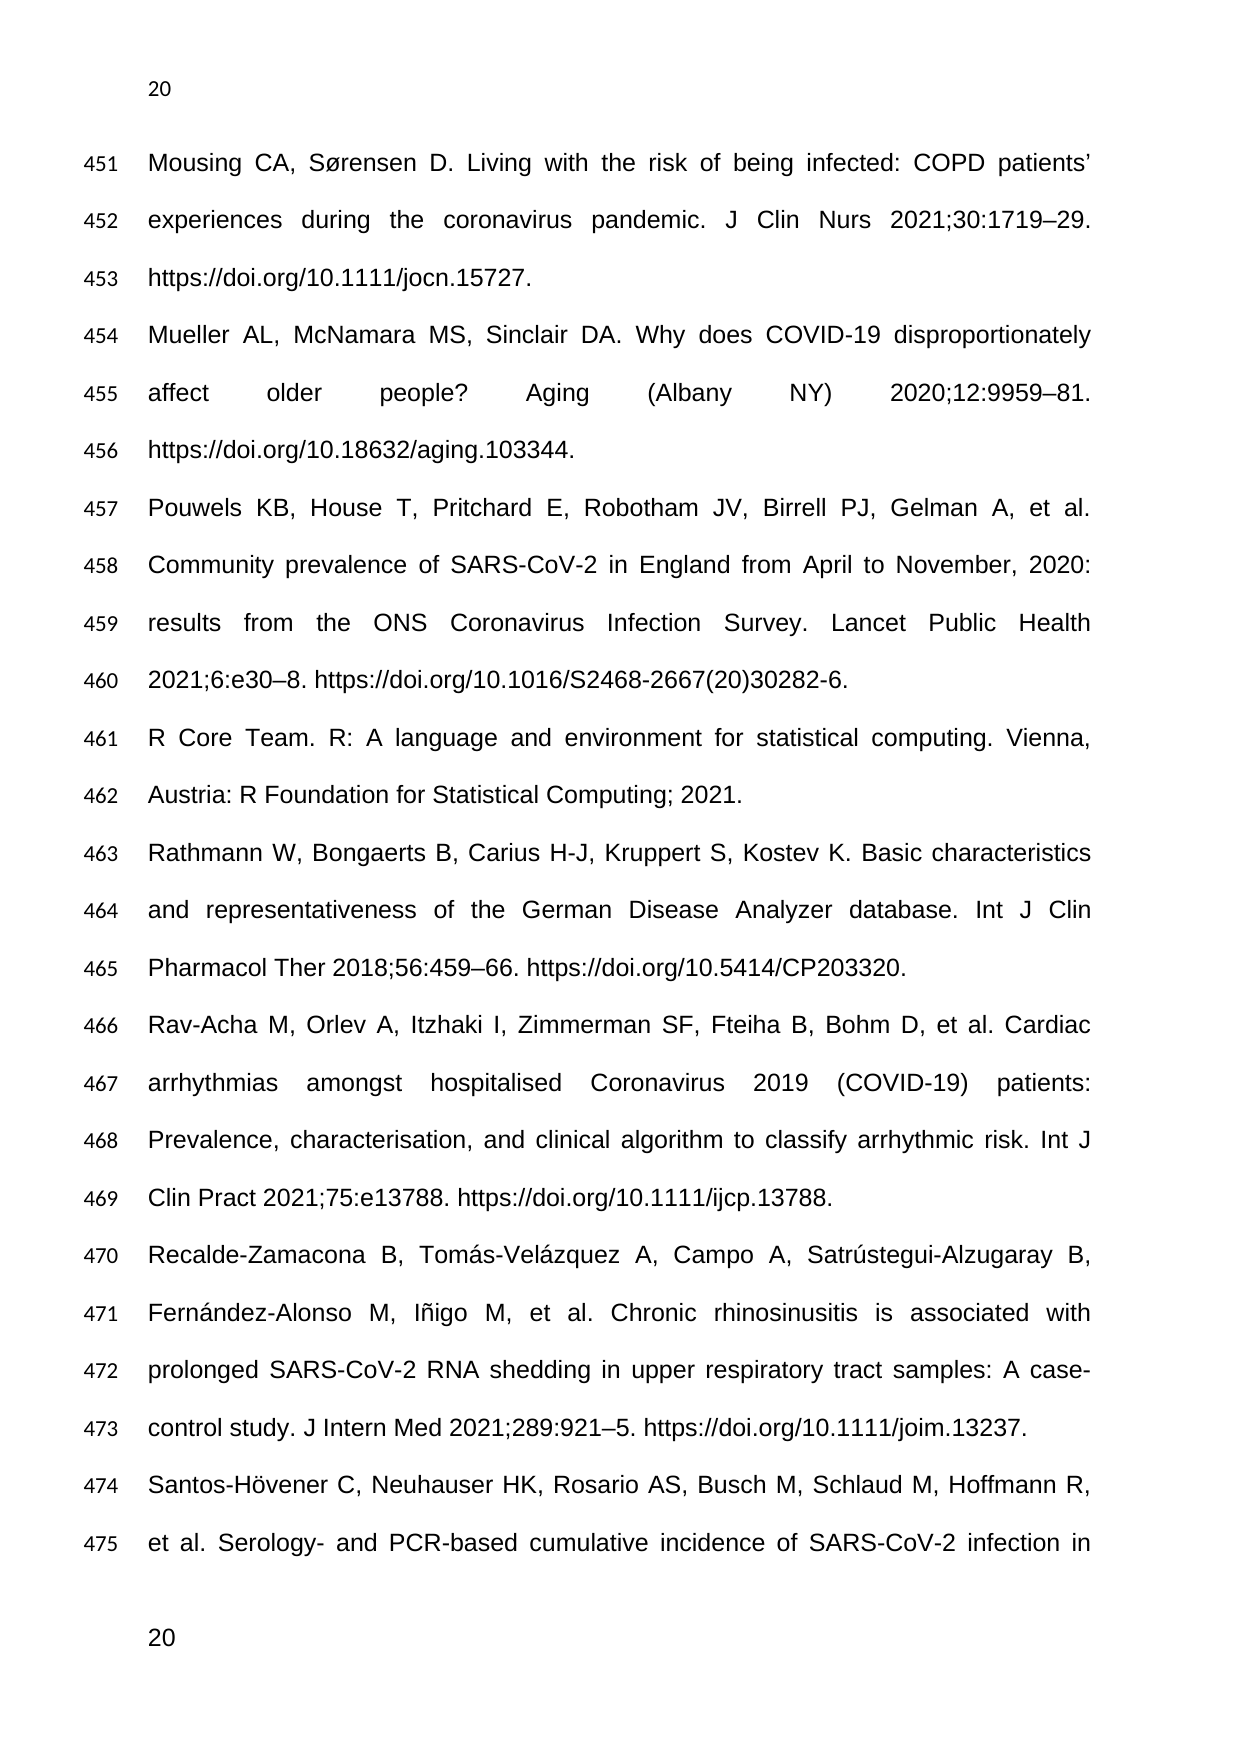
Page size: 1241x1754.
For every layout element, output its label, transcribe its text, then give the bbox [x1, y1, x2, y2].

text Mueller AL, McNamara MS, Sinclair DA. Why does COVID-19 disproportionately affect older people? Aging (Albany NY) 2020;12:9959–81. https://doi.org/10.18632/aging.103344. [148, 320, 1093, 464]
text Recalde-Zamacona B, Tomás-Velázquez A, Campo A, Satrústegui-Alzugaray B, Fernández-Alonso M, Iñigo M, et al. Chronic rhinosinusitis is associated with prolonged SARS-CoV-2 RNA shedding in upper respiratory tract samples: A case-control study. J Intern Med 2021;289:921–5. https://doi.org/10.1111/joim.13237. [148, 1240, 1093, 1441]
text Rav-Acha M, Orlev A, Itzhaki I, Zimmerman SF, Fteiha B, Bohm D, et al. Cardiac arrhythmias amongst hospitalised Coronavirus 2019 (COVID-19) patients: Prevalence, characterisation, and clinical algorithm to classify arrhythmic risk. Int J Clin Pract 2021;75:e13788. https://doi.org/10.1111/ijcp.13788. [148, 1010, 1093, 1211]
text R Core Team. R: A language and environment for statistical computing. Vienna, Austria: R Foundation for Statistical Computing; 2021. [148, 723, 1093, 809]
text Mousing CA, Sørensen D. Living with the risk of being infected: COPD patients’ experiences during the coronavirus pandemic. J Clin Nurs 2021;30:1719–29. https://doi.org/10.1111/jocn.15727. [148, 148, 1093, 291]
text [148, 1470, 1093, 1556]
text Rathmann W, Bongaerts B, Carius H-J, Kruppert S, Kostev K. Basic characteristics and representativeness of the German Disease Analyzer database. Int J Clin Pharmacol Ther 2018;56:459–66. https://doi.org/10.5414/CP203320. [148, 838, 1093, 981]
text Pouwels KB, House T, Pritchard E, Robotham JV, Birrell PJ, Gelman A, et al. Community prevalence of SARS-CoV-2 in England from April to November, 2020: results from the ONS Coronavirus Infection Survey. Lancet Public Health 2021;6:e30–8. https://doi.org/10.1016/S2468-2667(20)30282-6. [148, 493, 1093, 694]
